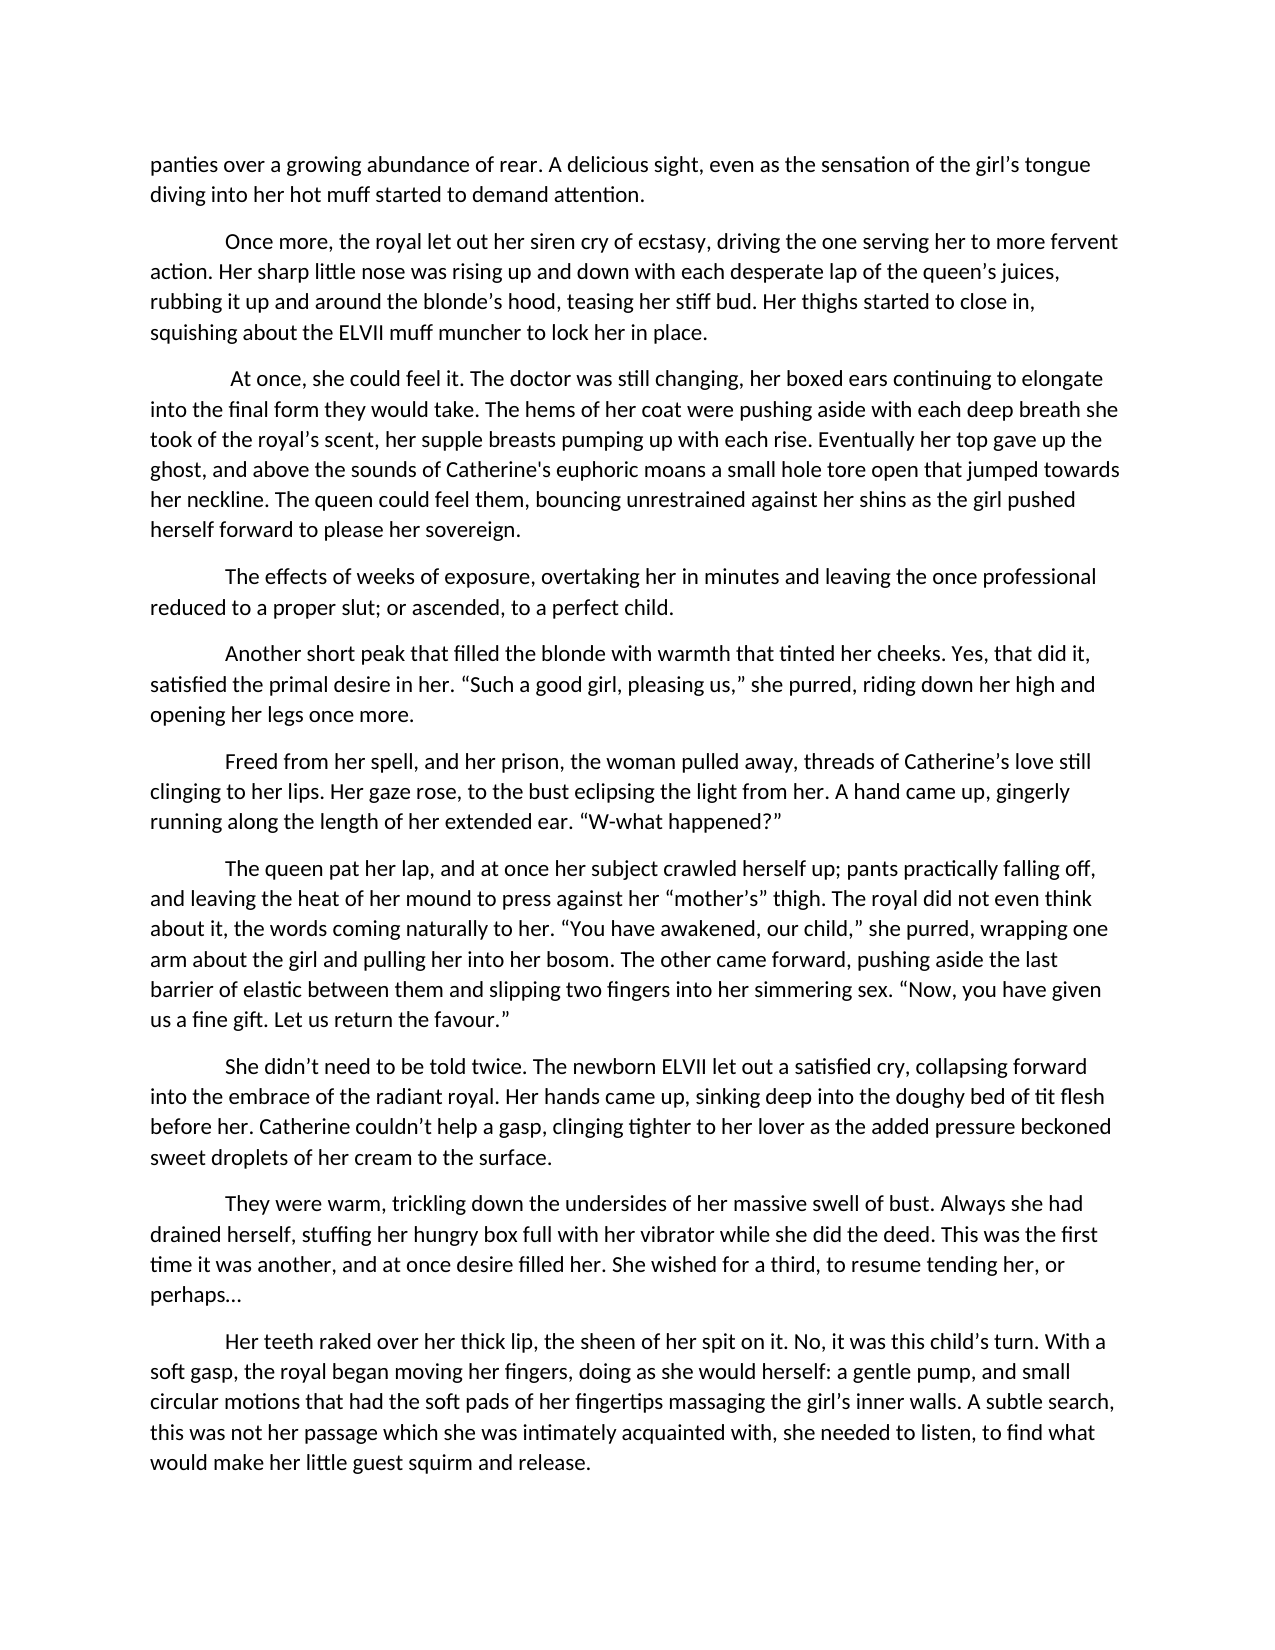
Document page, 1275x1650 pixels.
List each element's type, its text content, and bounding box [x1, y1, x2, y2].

text They were warm, trickling down the undersides of her massive swell of bust. Always she had drained herself, stuffing her hungry box full with her vibrator while she did the deed. This was the first time it was another, and at once desire filled her. She wished for a third, to resume tending her, or perhaps… [150, 1189, 1125, 1308]
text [150, 150, 1125, 208]
text Another short peak that filled the blonde with warmth that tinted her cheeks. Yes, that did it, satisfied the primal desire in her. “Such a good girl, pleasing us,” she purred, riding down her high and opening her legs once more. [150, 639, 1125, 728]
text She didn’t need to be told twice. The newborn ELVII let out a satisfied cry, collapsing forward into the embrace of the radiant royal. Her hands came up, sinking deep into the doughy bed of tit flesh before her. Catherine couldn’t help a gasp, clinging tighter to her lover as the added pressure beckoned sweet droplets of her cream to the surface. [150, 1052, 1125, 1171]
text At once, she could feel it. The doctor was still changing, her boxed ears continuing to elongate into the final form they would take. The hems of her coat were pushing aside with each deep breath she took of the royal’s scent, her supple breasts pumping up with each rise. Eventually her top gave up the ghost, and above the sounds of Catherine's euphoric moans a small hole tore open that jumped towards her neckline. The queen could feel them, bouncing unrestrained against her shins as the girl pushed herself forward to please her sovereign. [150, 364, 1125, 544]
text Her teeth raked over her thick lip, the sheen of her spit on it. No, it was this child’s turn. With a soft gasp, the royal began moving her fingers, doing as she would herself: a gentle pump, and small circular motions that had the soft pads of her fingertips massaging the girl’s inner walls. A subtle search, this was not her passage which she was intimately acquainted with, she needed to listen, to find what would make her little guest squirm and release. [150, 1327, 1125, 1476]
text The queen pat her lap, and at once her subject crawled herself up; pants practically falling off, and leaving the heat of her mound to press against her “mother’s” thigh. The royal did not even think about it, the words coming naturally to her. “You have awakened, our child,” she purred, wrapping one arm about the girl and pulling her into her bosom. The other came forward, pushing aside the last barrier of elastic between them and slipping two fingers into her simmering sex. “Now, you have given us a fine gift. Let us return the favour.” [150, 854, 1125, 1033]
text The effects of weeks of exposure, overtaking her in minutes and leaving the once professional reduced to a proper slut; or ascended, to a perfect child. [150, 562, 1125, 621]
text Once more, the royal let out her siren cry of ecstasy, driving the one serving her to more fervent action. Her sharp little nose was rising up and down with each desperate lap of the queen’s juices, rubbing it up and around the blonde’s hood, teasing her stiff bud. Her thighs started to close in, squishing about the ELVII muff muncher to lock her in place. [150, 227, 1125, 346]
text Freed from her spell, and her prison, the woman pulled away, threads of Catherine’s love still clinging to her lips. Her gaze rose, to the bust eclipsing the light from her. A hand came up, gingerly running along the length of her extended ear. “W-what happened?” [150, 747, 1125, 835]
